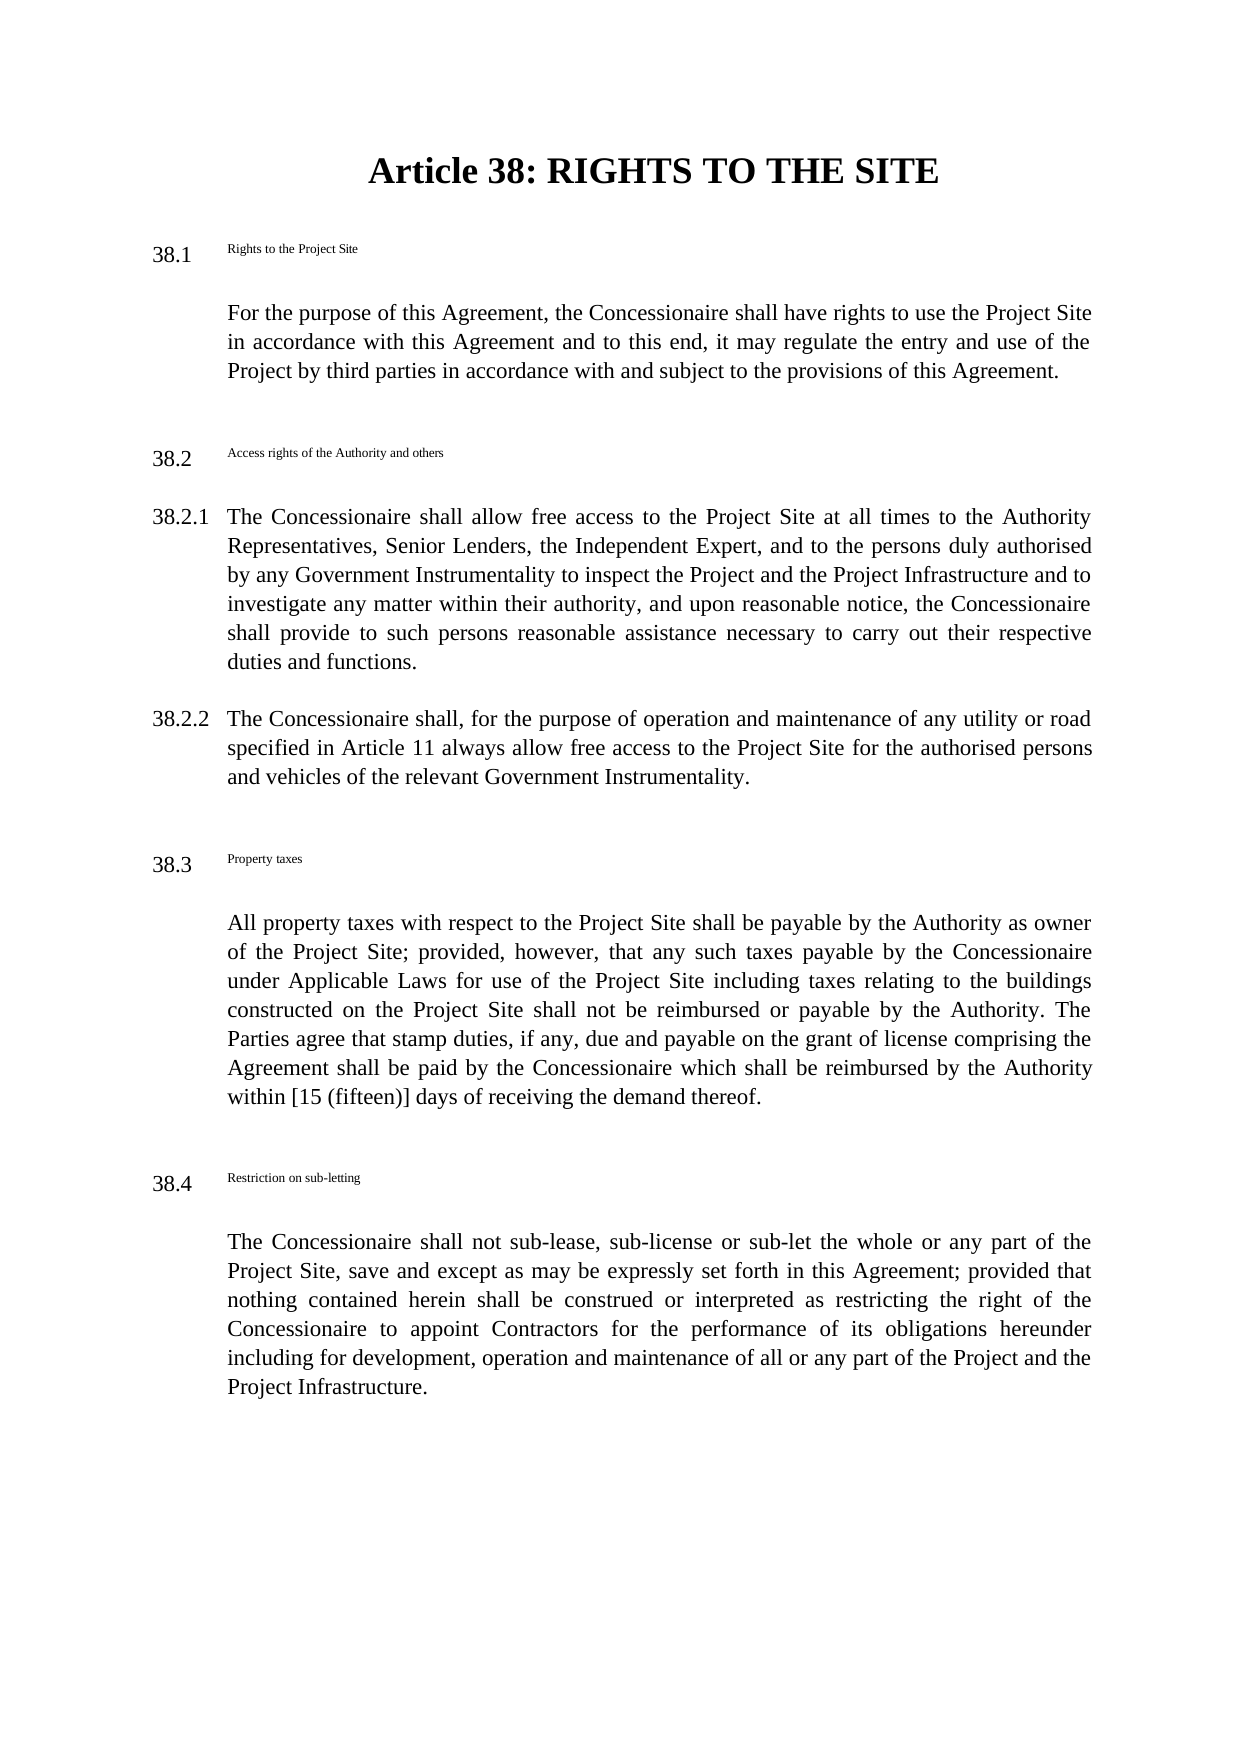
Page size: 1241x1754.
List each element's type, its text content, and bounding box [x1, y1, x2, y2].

text The Concessionaire shall not sub-lease, sub-license or sub-let the whole or any part of the Project Site, save and except as may be expressly set forth in this Agreement; provided that nothing contained herein shall be construed or interpreted as restricting the right of the Concessionaire to appoint Contractors for the performance of its obligations hereunder including for development, operation and maintenance of all or any part of the Project and the Project Infrastructure. [227, 1228, 1093, 1399]
list The Concessionaire shall allow free access to the Project Site at all times to the Authority Representatives, Senior Lenders, the Independent Expert, and to the persons duly authorised by any Government Instrumentality to inspect the Project and the Project Infrastructure and to investigate any matter within their authority, and upon reasonable notice, the Concessionaire shall provide to such persons reasonable assistance necessary to carry out their respective duties and functions. [152, 503, 1093, 674]
list The Concessionaire shall, for the purpose of operation and maintenance of any utility or road specified in Article 11 always allow free access to the Project Site for the authorised persons and vehicles of the relevant Government Instrumentality. [152, 706, 1093, 790]
text All property taxes with respect to the Project Site shall be payable by the Authority as owner of the Project Site; provided, however, that any such taxes payable by the Concessionaire under Applicable Laws for use of the Project Site including taxes relating to the buildings constructed on the Project Site shall not be reimbursed or payable by the Authority. The Parties agree that stamp duties, if any, due and payable on the grant of license comprising the Agreement shall be paid by the Concessionaire which shall be reimbursed by the Authority within [15 (fifteen)] days of receiving the demand thereof. [227, 909, 1093, 1109]
text For the purpose of this Agreement, the Concessionaire shall have rights to use the Project Site in accordance with this Agreement and to this end, it may regulate the entry and use of the Project by third parties in accordance with and subject to the provisions of this Agreement. [227, 299, 1093, 384]
subtitle Access rights of the Authority and others [152, 445, 1159, 471]
subtitle Rights to the Project Site [152, 241, 1159, 267]
subtitle Property taxes [152, 851, 1159, 877]
subtitle Article 38: RIGHTS TO THE SITE [248, 148, 1059, 192]
subtitle Restriction on sub-letting [152, 1170, 1159, 1196]
